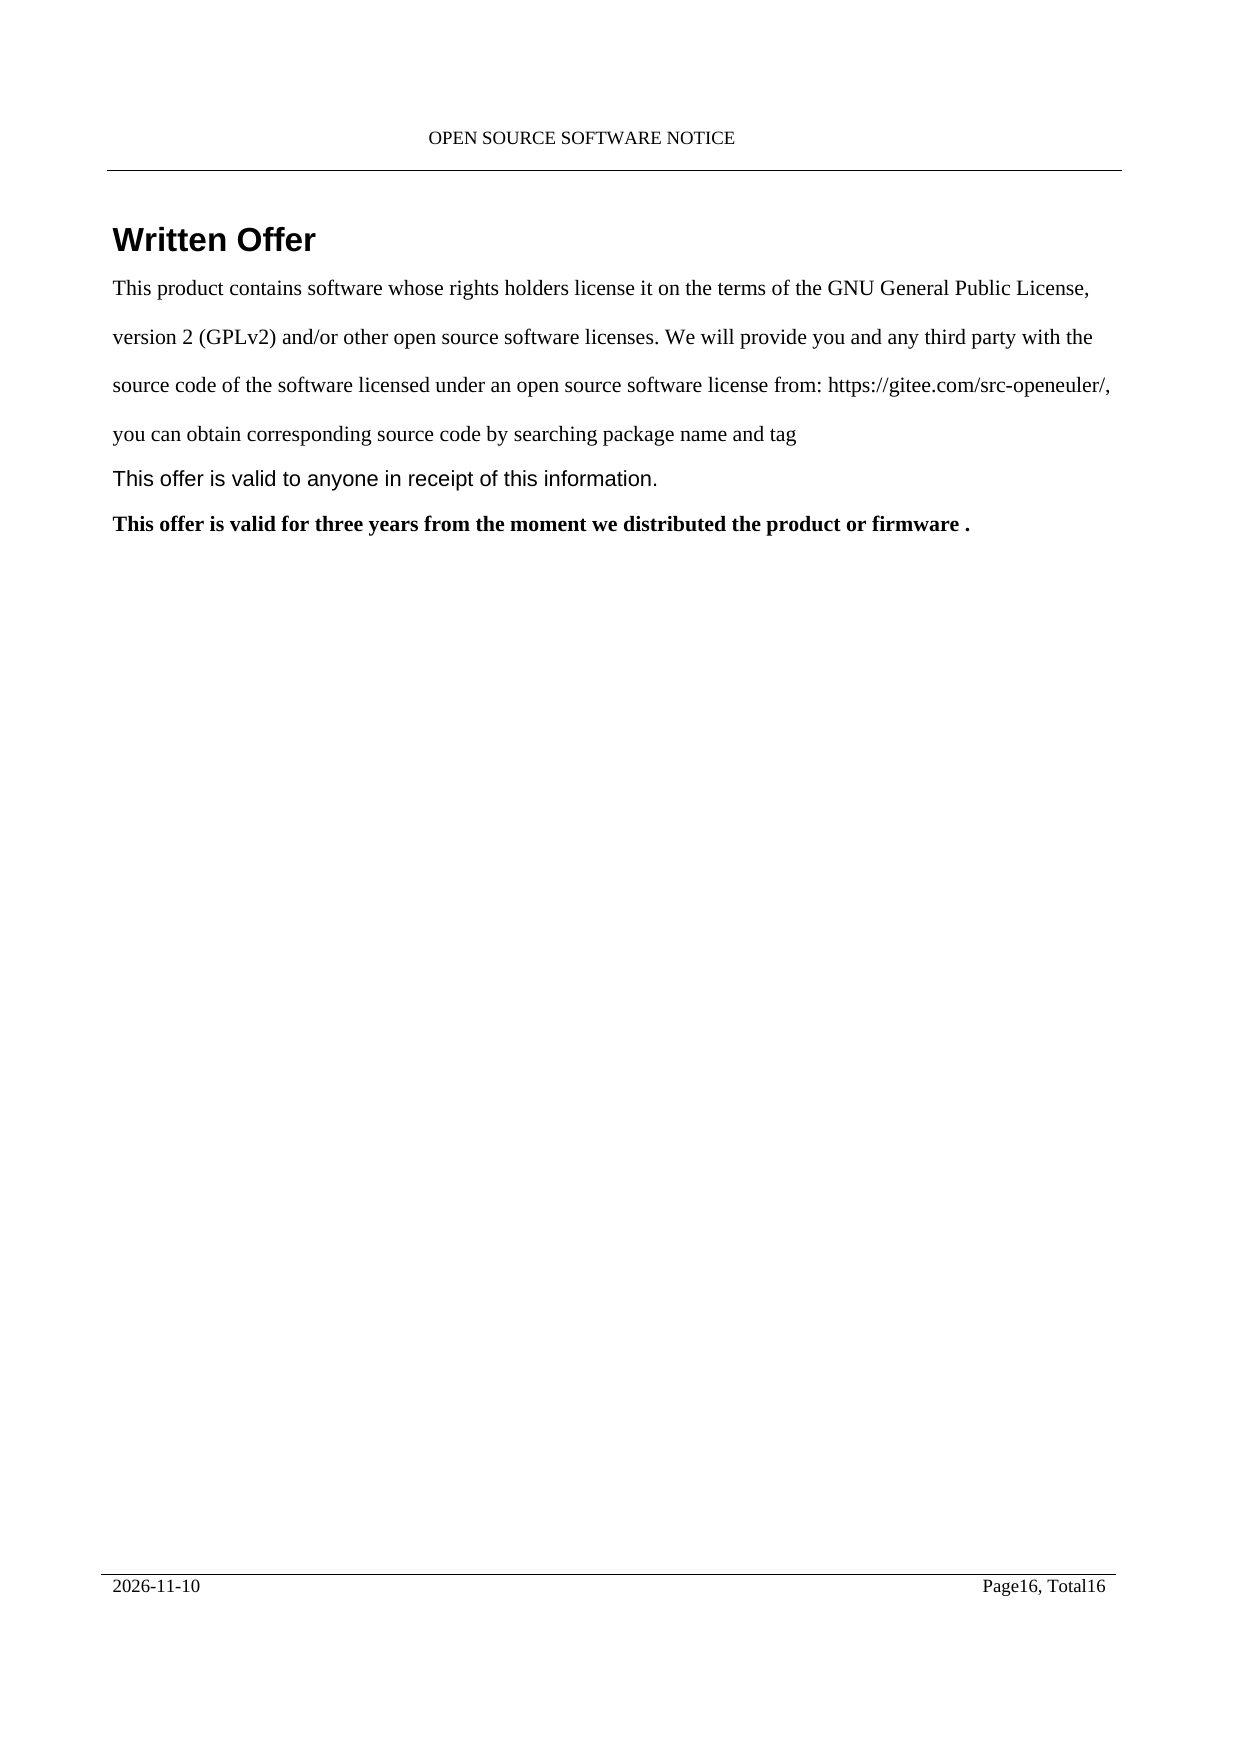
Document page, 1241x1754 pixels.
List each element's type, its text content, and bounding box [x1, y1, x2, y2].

text This offer is valid for three years from the moment we distributed the product or firmware . [112, 508, 1128, 540]
text This offer is valid to anyone in receipt of this information. [112, 463, 1128, 495]
text This product contains software whose rights holders license it on the terms of the GNU General Public License, version 2 (GPLv2) and/or other open source software licenses. We will provide you and any third party with the source code of the software licensed under an open source software license from: https://gitee.com/src-openeuler/, you can obtain corresponding source code by searching package name and tag [112, 271, 1128, 450]
text Written Offer [112, 206, 1128, 271]
